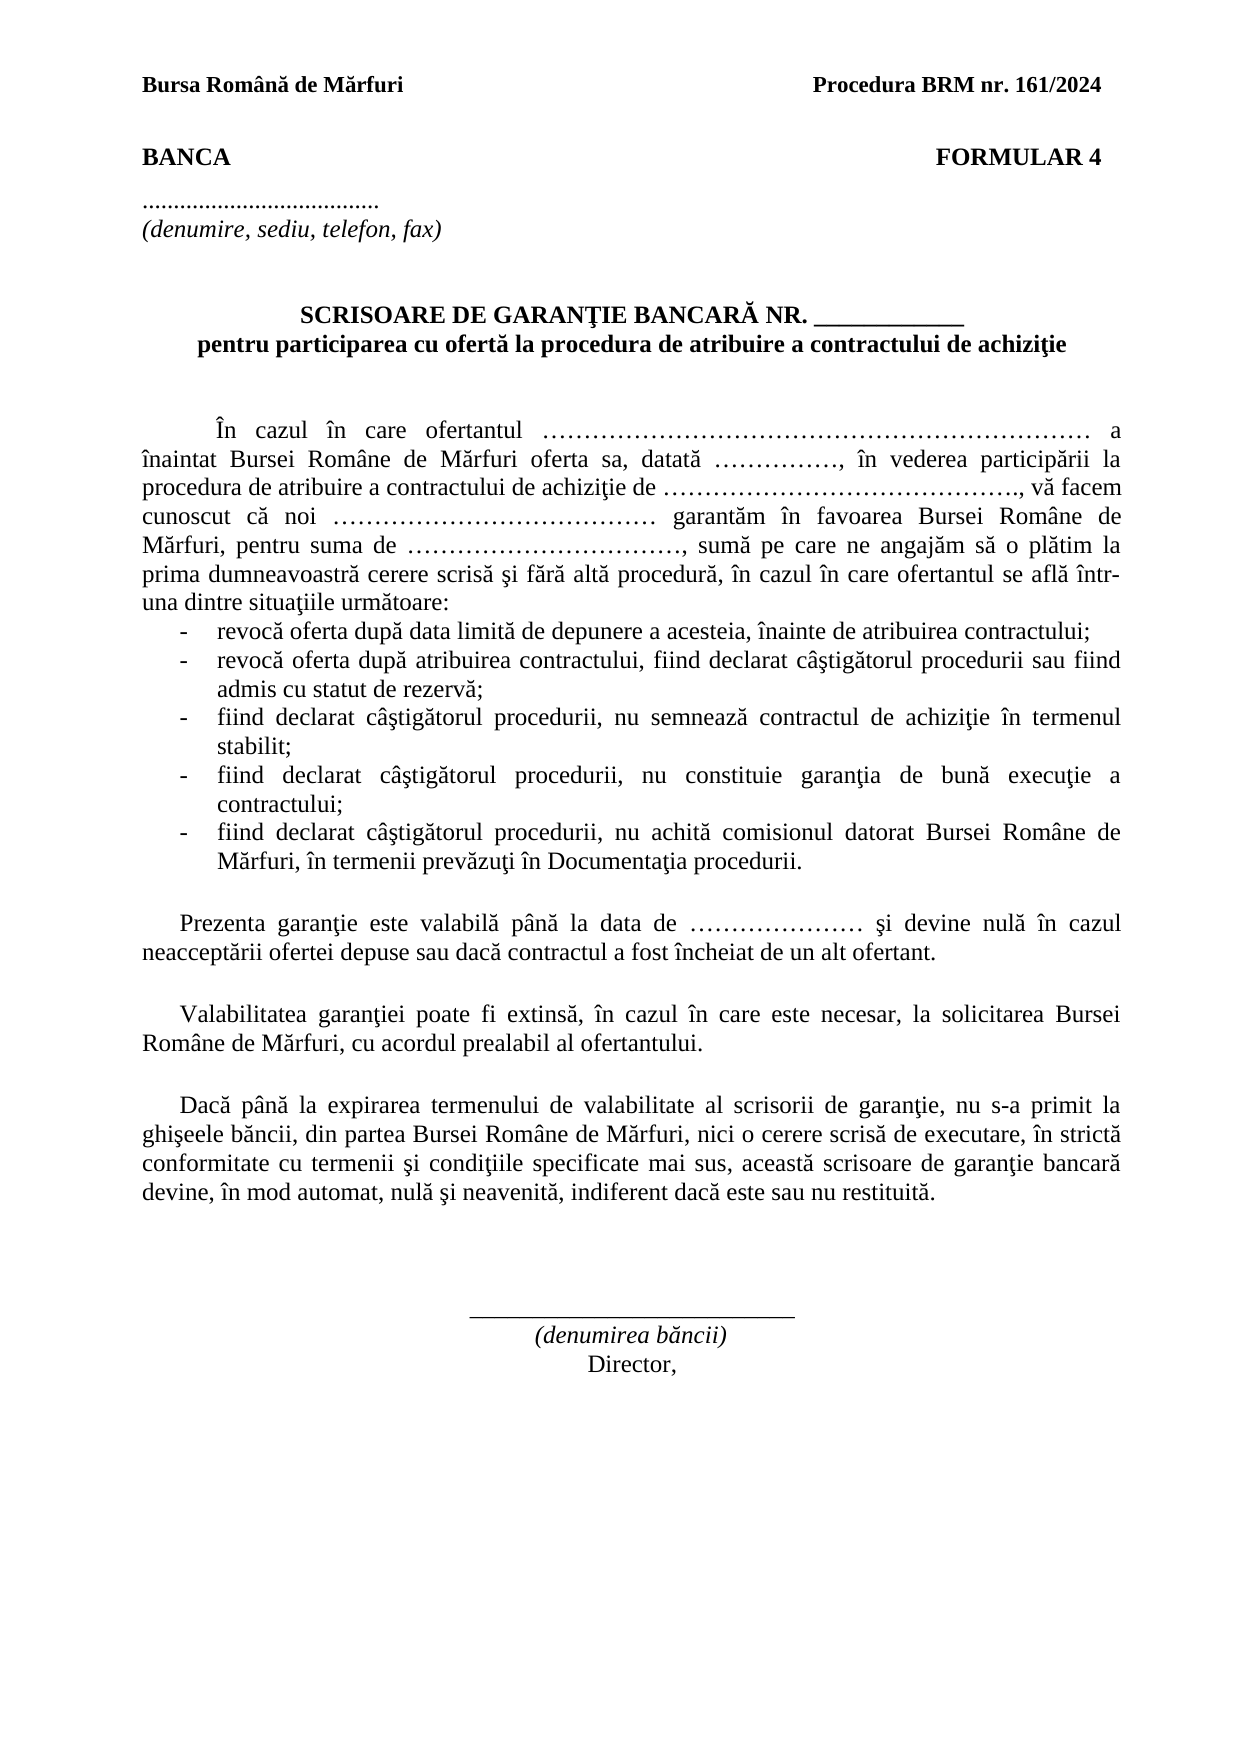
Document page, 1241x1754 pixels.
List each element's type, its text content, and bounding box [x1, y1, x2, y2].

subtitle SCRISOARE DE GARANŢIE BANCARĂ Nr. ____________ [142, 300, 1122, 329]
text Valabilitatea garanţiei poate fi extinsă, în cazul în care este necesar, la solicitarea Bursei Române de Mărfuri, cu acordul prealabil al ofertantului. [142, 999, 1122, 1057]
text Director, [142, 1349, 1122, 1378]
list revocă oferta după atribuirea contractului, fiind declarat câştigătorul procedurii sau fiind admis cu statut de rezervă; [179, 645, 1122, 702]
text Dacă până la expirarea termenului de valabilitate al scrisorii de garanţie, nu s-a primit la ghişeele băncii, din partea Bursei Române de Mărfuri, nici o cerere scrisă de executare, în strictă conformitate cu termenii şi condiţiile specificate mai sus, această scrisoare de garanţie bancară devine, în mod automat, nulă şi neavenită, indiferent dacă este sau nu restituită. [142, 1091, 1122, 1206]
text __________________________ [142, 1292, 1122, 1321]
text În cazul în care ofertantul ………………………………………………………… a înaintat Bursei Române de Mărfuri oferta sa, datată ……………, în vederea participării la procedura de atribuire a contractului de achiziţie de ……………………………………., vă facem cunoscut că noi ………………………………… garantăm în favoarea Bursei Române de Mărfuri, pentru suma de ……………………………, sumă pe care ne angajăm să o plătim la prima dumneavoastră cerere scrisă şi fără altă procedură, în cazul în care ofertantul se află într-una dintre situaţiile următoare: [142, 415, 1122, 616]
text (denumire, sediu, telefon, fax) [142, 214, 1122, 242]
text ...................................... [142, 185, 1122, 214]
list fiind declarat câştigătorul procedurii, nu constituie garanţia de bună execuţie a contractului; [179, 760, 1122, 817]
text pentru participarea cu ofertă la procedura de atribuire a contractului de achiziţie [142, 329, 1122, 357]
text (denumirea băncii) [142, 1321, 1122, 1349]
text BANCA FORMULAR 4 [142, 142, 1122, 171]
list fiind declarat câştigătorul procedurii, nu semnează contractul de achiziţie în termenul stabilit; [179, 702, 1122, 760]
list fiind declarat câştigătorul procedurii, nu achită comisionul datorat Bursei Române de Mărfuri, în termenii prevăzuţi în Documentaţia procedurii. [179, 817, 1122, 875]
text Prezenta garanţie este valabilă până la data de ………………… şi devine nulă în cazul neacceptării ofertei depuse sau dacă contractul a fost încheiat de un alt ofertant. [142, 908, 1122, 966]
list revocă oferta după data limită de depunere a acesteia, înainte de atribuirea contractului; [179, 616, 1122, 645]
